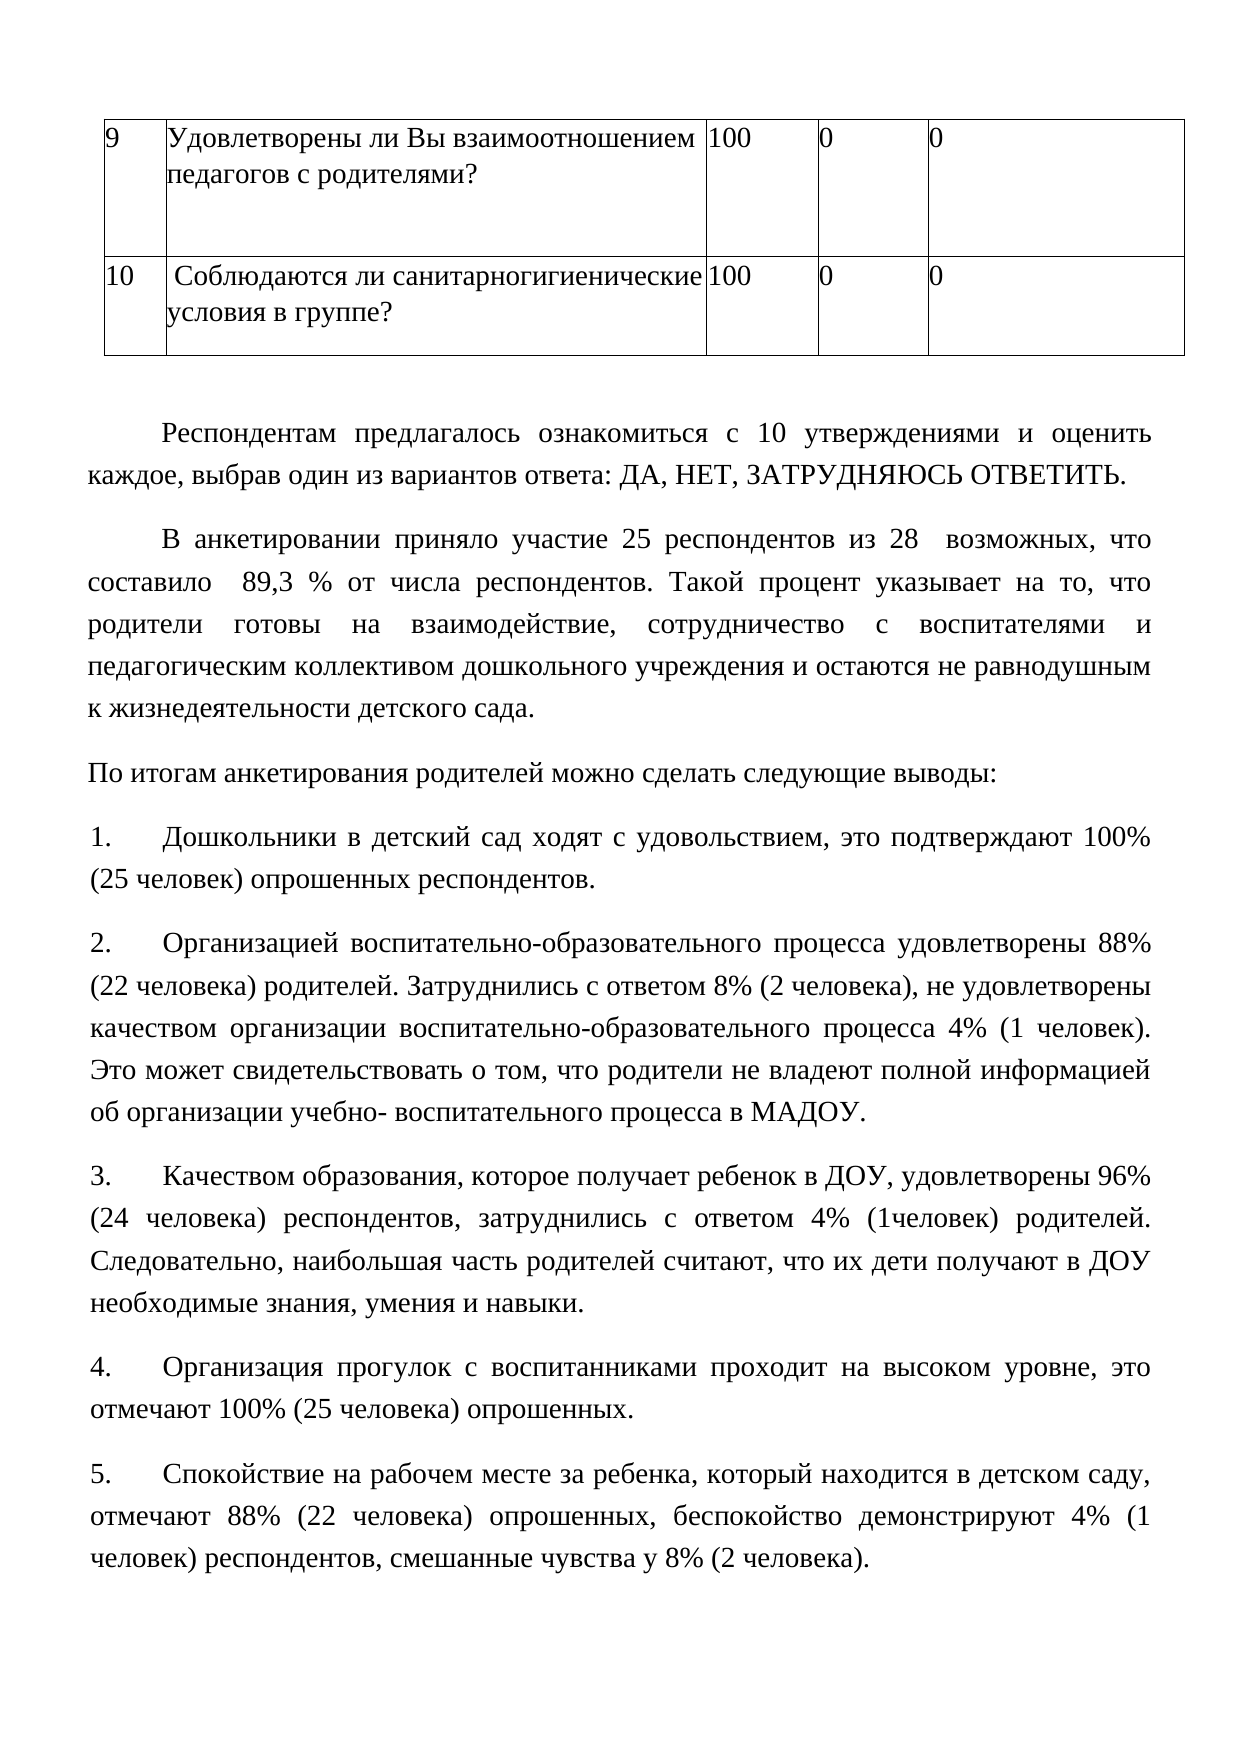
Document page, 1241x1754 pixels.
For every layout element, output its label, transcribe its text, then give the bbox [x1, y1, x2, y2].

table_cell 100 [707, 120, 818, 256]
table_cell 0 [929, 257, 1184, 355]
list Дошкольники в детский сад ходят с удовольствием, это подтверждают 100% (25 человек) опрошенных респондентов. [90, 819, 1152, 895]
table_cell 10 [105, 257, 166, 355]
table_cell 0 [819, 120, 928, 256]
list Качеством образования, которое получает ребенок в ДОУ, удовлетворены 96% (24 человека) респондентов, затруднились с ответом 4% (1человек) родителей. Следовательно, наибольшая часть родителей считают, что их дети получают в ДОУ необходимые знания, умения и навыки. [90, 1158, 1152, 1318]
text По итогам анкетирования родителей можно сделать следующие выводы: [87, 755, 1152, 788]
table_cell 0 [929, 120, 1184, 256]
list Организация прогулок с воспитанниками проходит на высоком уровне, это отмечают 100% (25 человека) опрошенных. [90, 1349, 1152, 1425]
text Респондентам предлагалось ознакомиться с 10 утверждениями и оценить каждое, выбрав один из вариантов ответа: ДА, НЕТ, ЗАТРУДНЯЮСЬ ОТВЕТИТЬ. [87, 415, 1152, 491]
list Организацией воспитательно-образовательного процесса удовлетворены 88% (22 человека) родителей. Затруднились с ответом 8% (2 человека), не удовлетворены качеством организации воспитательно-образовательного процесса 4% (1 человек). Это может свидетельствовать о том, что родители не владеют полной информацией об организации учебно- воспитательного процесса в МАДОУ. [90, 925, 1152, 1128]
list Спокойствие на рабочем месте за ребенка, который находится в детском саду, отмечают 88% (22 человека) опрошенных, беспокойство демонстрируют 4% (1 человек) респондентов, смешанные чувства у 8% (2 человека). [90, 1456, 1152, 1574]
text В анкетировании приняло участие 25 респондентов из 28 возможных, что составило 89,3 % от числа респондентов. Такой процент указывает на то, что родители готовы на взаимодействие, сотрудничество с воспитателями и педагогическим коллективом дошкольного учреждения и остаются не равнодушным к жизнедеятельности детского сада. [87, 522, 1152, 724]
table_cell Удовлетворены ли Вы взаимоотношением педагогов с родителями? [167, 120, 706, 256]
table_cell 100 [707, 257, 818, 355]
table_cell 9 [105, 120, 166, 256]
table_cell Соблюдаются ли санитарногигиенические условия в группе? [167, 257, 706, 355]
table_cell 0 [819, 257, 928, 355]
